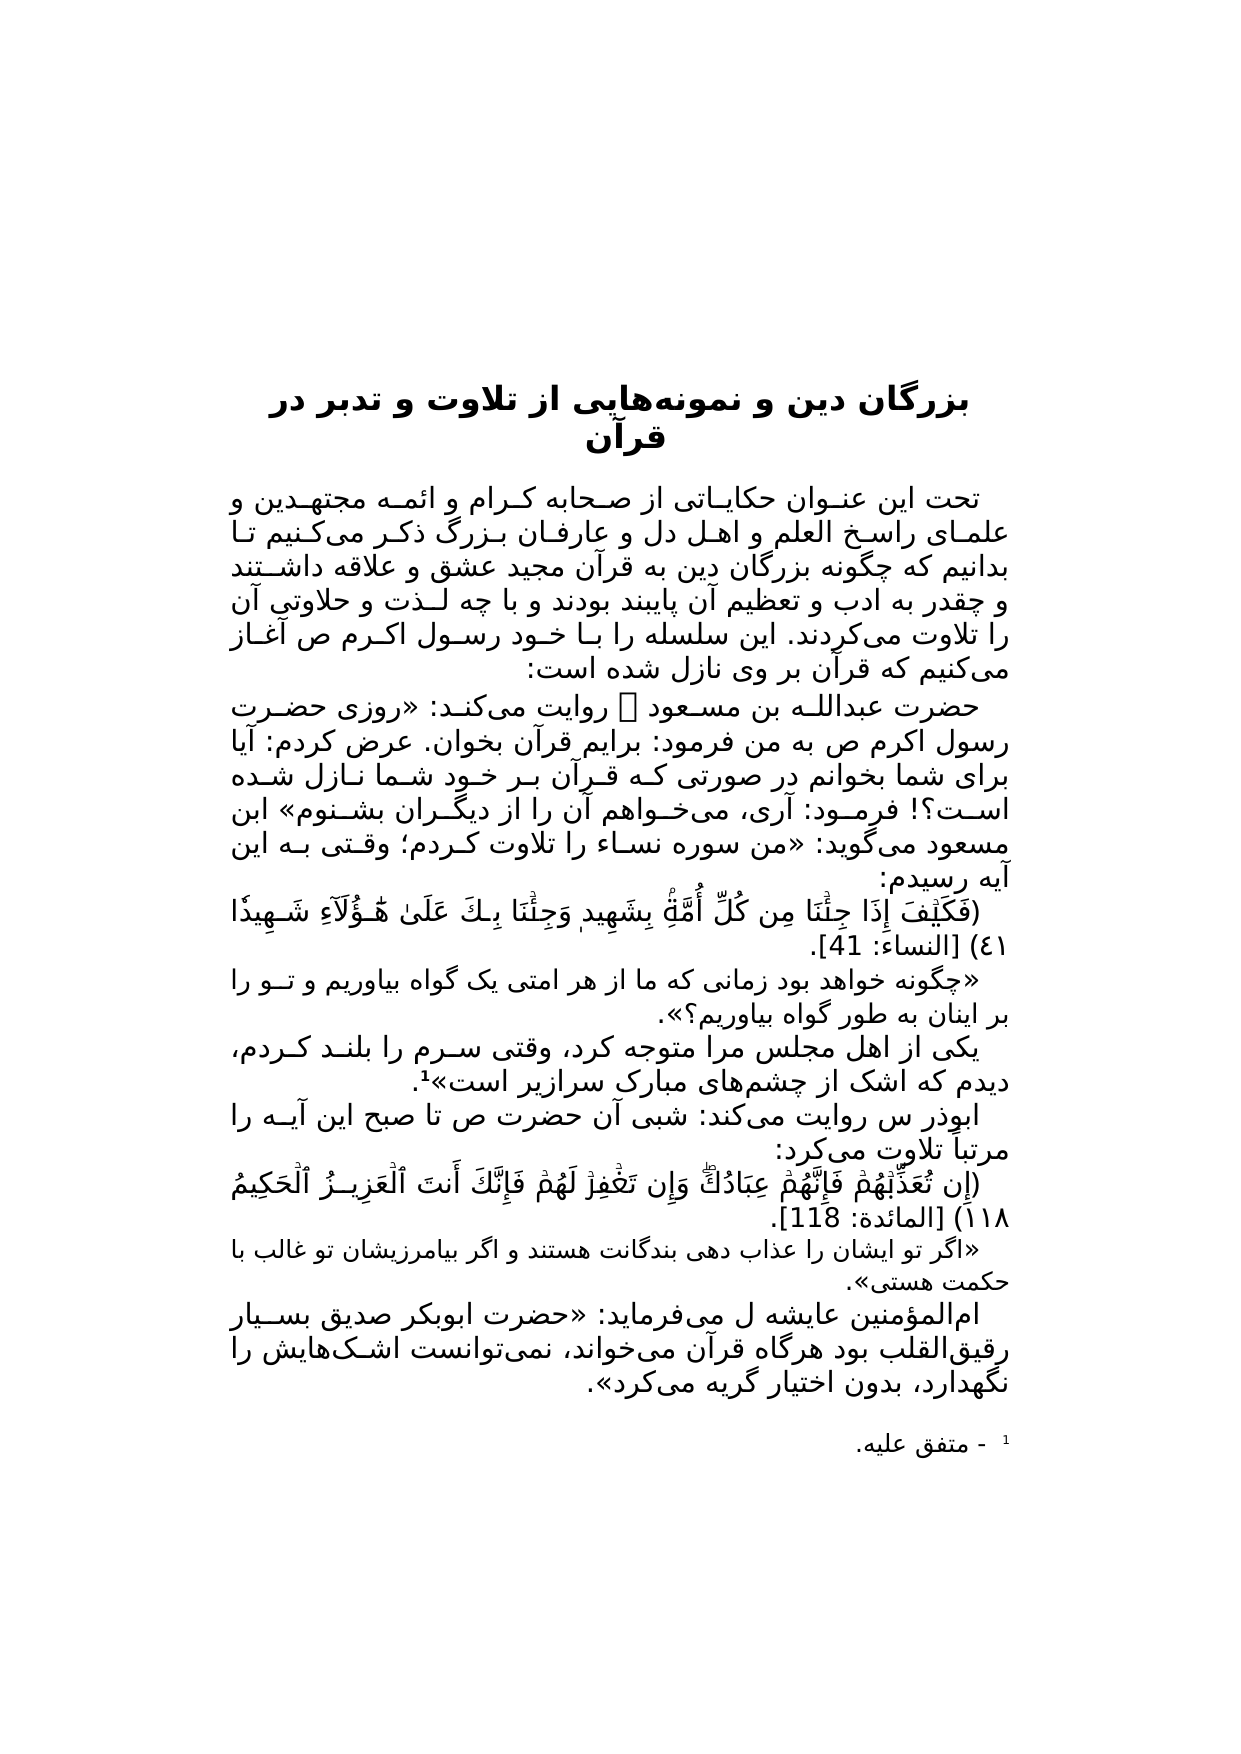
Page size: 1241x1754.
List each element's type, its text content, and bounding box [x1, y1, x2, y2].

text حضرت عبدالله بن مسعود روایت می‌کند: «روزی حضرت رسول اکرم ص به من فرمود: برایم قرآن بخوان. عرض کردم: آیا برای شما بخوانم در صورتی که قرآن بر خود شما نازل شده است؟! فرمود: آری، می‌خواهم آن را از دیگران بشنوم» ابن مسعود می‌گوید: «من سوره نساء را تلاوت کردم؛ وقتی به این آیه رسیدم: [230, 686, 1010, 894]
text ام‌المؤمنین عایشه ل می‌فرماید: «حضرت ابوبکر صدیق بسیار رقیق‌القلب بود هرگاه قرآن می‌خواند، نمی‌توانست اشک‌هایش را نگهدارد، بدون اختیار گریه می‌کرد». [230, 1297, 1010, 1399]
text ﴿إِن تُعَذِّبۡهُمۡ فَإِنَّهُمۡ عِبَادُكَۖ وَإِن تَغۡفِرۡ لَهُمۡ فَإِنَّكَ أَنتَ ٱلۡعَزِيزُ ٱلۡحَكِيمُ ١١٨﴾ [المائدة: 118]. [230, 1166, 1010, 1234]
text ﴿فَكَيۡفَ إِذَا جِئۡنَا مِن كُلِّ أُمَّةِۢ بِشَهِيدٖ وَجِئۡنَا بِكَ عَلَىٰ هَٰٓؤُلَآءِ شَهِيدٗا ٤١﴾ [النساء: 41]. [230, 894, 1010, 962]
text ابوذر س روایت می‌کند: شبی آن حضرت ص تا صبح این آیه را مرتباً تلاوت می‌کرد: [230, 1098, 1010, 1166]
text «چگونه خواهد بود زمانی که ما از هر امتی یک گواه بیاوریم و تو را بر اینان به طور گواه بیاوریم؟». [230, 962, 1010, 1030]
text «اگر تو ایشان را عذاب دهی بندگانت هستند و اگر بیامرزیشان تو غالب با حکمت هستی». [230, 1234, 1010, 1297]
text بزرگان دین و نمونه‌هایی از تلاوت و تدبر در قرآن [230, 379, 1010, 457]
text تحت این عنوان حکایاتی از صحابه کرام و ائمه مجتهدین و علمای راسخ العلم و اهل دل و عارفان بزرگ ذکر می‌کنیم تا بدانیم که چگونه بزرگان دین به قرآن مجید عشق و علاقه داشتند و چقدر به ادب و تعظیم آن پایبند بودند و با چه لذت و حلاوتی آن را تلاوت می‌کردند. این سلسله را با خود رسول اکرم ص آغاز می‌کنیم که قرآن بر وی نازل شده است: [230, 482, 1010, 686]
text یکی از اهل مجلس مرا متوجه کرد، وقتی سرم را بلند کردم، دیدم که اشک از چشم‌های مبارک سرازیر است». [230, 1030, 1010, 1098]
